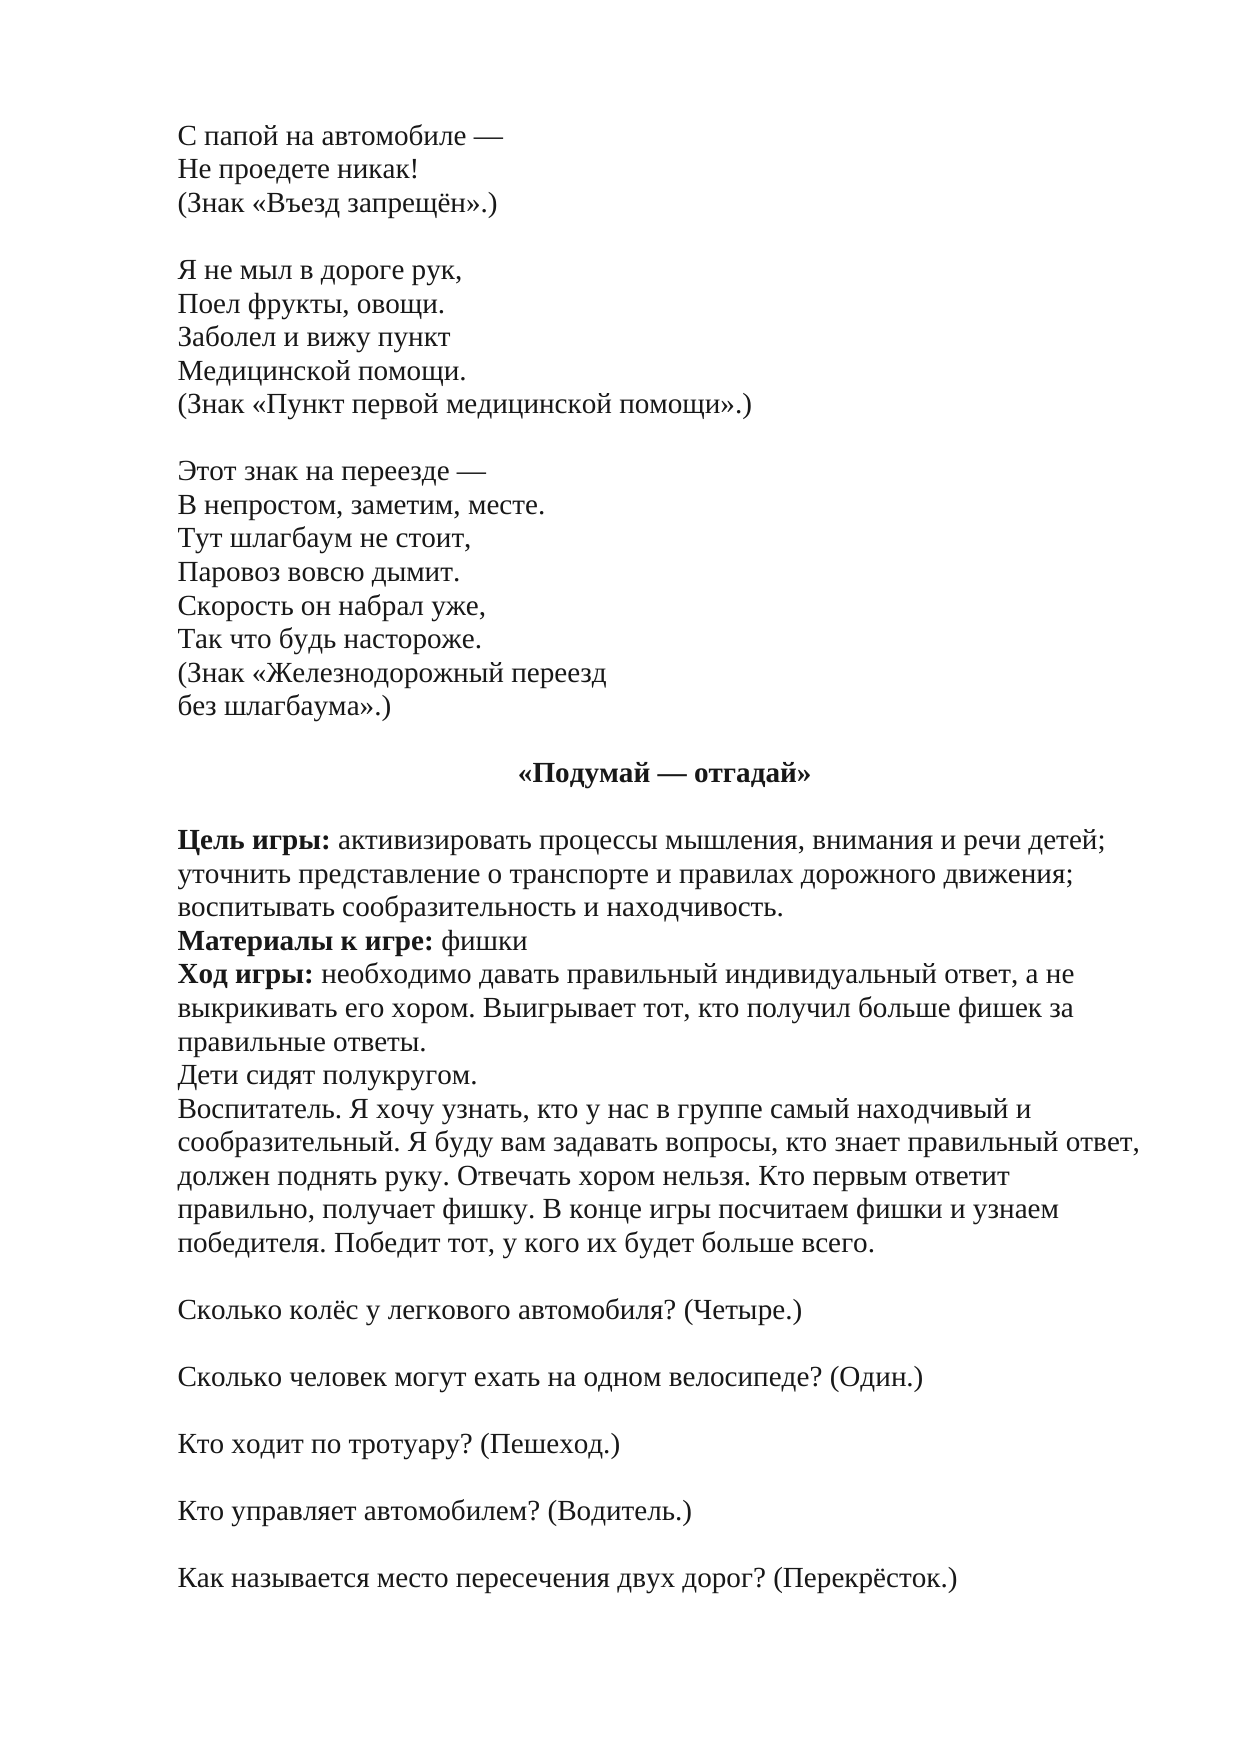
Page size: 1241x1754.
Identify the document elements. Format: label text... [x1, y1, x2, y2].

text Заболел и вижу пункт [177, 319, 1152, 353]
text (Знак «Железнодорожный переезд [177, 655, 1152, 688]
text Ход игры: необходимо давать правильный индивидуальный ответ, а не выкрикивать его хором. Выигрывает тот, кто получил больше фишек за правильные ответы. [177, 957, 1152, 1057]
text Воспитатель. Я хочу узнать, кто у нас в группе самый находчивый и сообразительный. Я буду вам задавать вопросы, кто знает правильный ответ, должен поднять руку. Отвечать хором нельзя. Кто первым ответит правильно, получает фишку. В конце игры посчитаем фишки и узнаем победителя. Победит тот, у кого их будет больше всего. [177, 1091, 1152, 1258]
text (Знак «Пункт первой медицинской помощи».) [177, 386, 1152, 420]
text Не проедете никак! [177, 152, 1152, 185]
text «Подумай — отгадай» [177, 755, 1152, 789]
text Цель игры: активизировать процессы мышления, внимания и речи детей; уточнить представление о транспорте и правилах дорожного движения; воспитывать сообразительность и находчивость. [177, 822, 1152, 923]
text Медицинской помощи. [177, 353, 1152, 386]
text без шлагбаума».) [177, 688, 1152, 722]
text Кто управляет автомобилем? (Водитель.) [177, 1493, 1152, 1527]
text Как называется место пересечения двух дорог? (Перекрёсток.) [177, 1560, 1152, 1594]
text (Знак «Въезд запрещён».) [177, 185, 1152, 219]
text Так что будь настороже. [177, 621, 1152, 655]
text Сколько человек могут ехать на одном велосипеде? (Один.) [177, 1359, 1152, 1393]
text Тут шлагбаум не стоит, [177, 521, 1152, 554]
text Материалы к игре: фишки [177, 923, 1152, 957]
text Я не мыл в дороге рук, [177, 252, 1152, 286]
text Этот знак на переезде — [177, 453, 1152, 487]
text Поел фрукты, овощи. [177, 286, 1152, 319]
text В непростом, заметим, месте. [177, 487, 1152, 521]
text Кто ходит по тротуару? (Пешеход.) [177, 1426, 1152, 1460]
text Скорость он набрал уже, [177, 588, 1152, 621]
text Дети сидят полукругом. [177, 1057, 1152, 1091]
text Паровоз вовсю дымит. [177, 554, 1152, 588]
text Сколько колёс у легкового автомобиля? (Четыре.) [177, 1292, 1152, 1326]
text С папой на автомобиле — [177, 118, 1152, 152]
